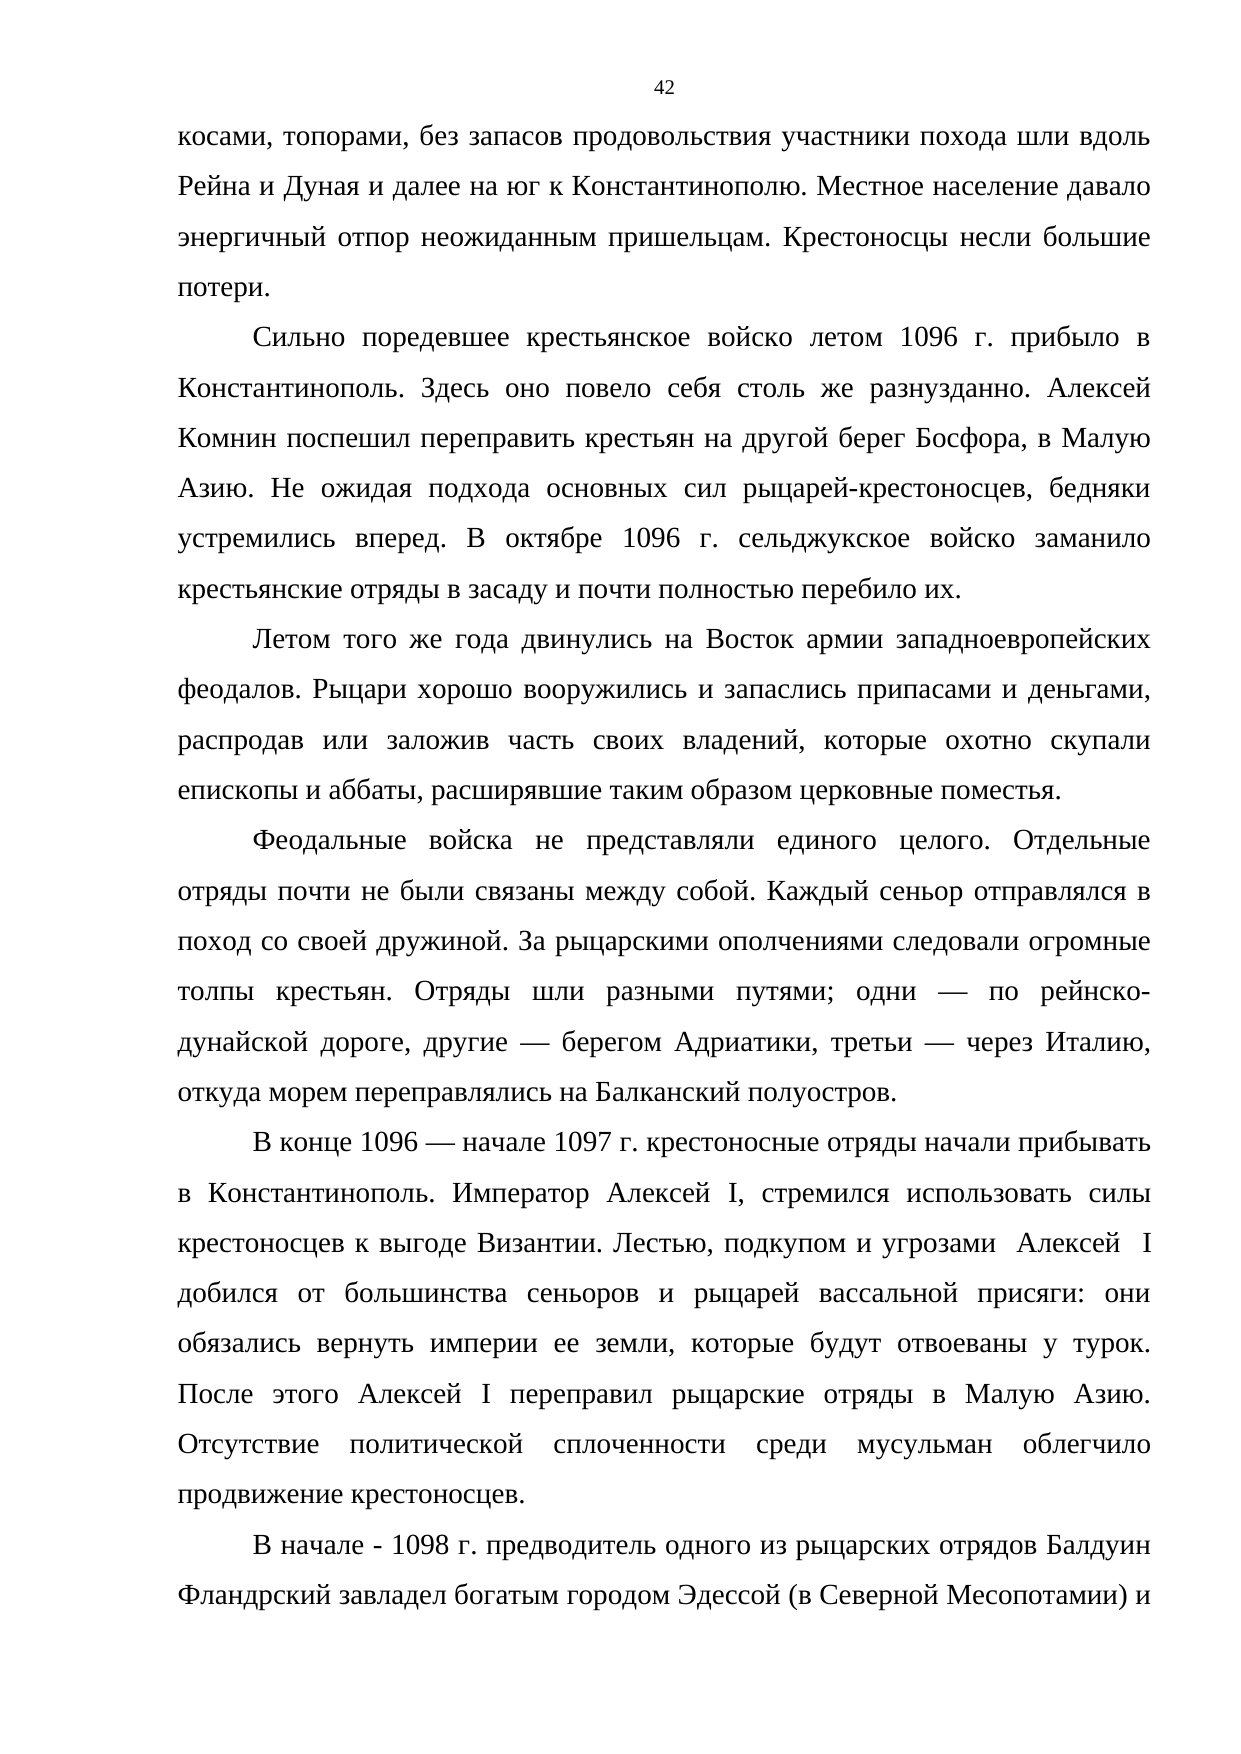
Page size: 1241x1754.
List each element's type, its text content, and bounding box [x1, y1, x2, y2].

text Феодальные войска не представляли единого целого. Отдельные отряды почти не были связаны между собой. Каждый сеньор отправлялся в поход со своей дружиной. За рыцарскими ополчениями следовали огромные толпы крестьян. Отряды шли разными путями; одни — по рейнско-дунайской дороге, другие — берегом Адриатики, третьи — через Италию, откуда морем переправлялись на Балканский полуостров. [177, 822, 1152, 1108]
text В конце 1096 — начале . крестоносные отряды начали прибывать в Константинополь. Император Алексей I, стремился использовать силы крестоносцев к выгоде Византии. Лестью, подкупом и угрозами Алексей I добился от большинства сеньоров и рыцарей вассальной присяги: они обязались вернуть империи ее земли, которые будут отвоеваны у турок. После этого Алексей I переправил рыцарские отряды в Малую Азию. Отсутствие политической сплоченности среди мусульман облегчило продвижение крестоносцев. [177, 1124, 1152, 1510]
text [177, 118, 1152, 303]
text Сильно поредевшее крестьянское войско летом . прибыло в Константинополь. Здесь оно повело себя столь же разнузданно. Алексей Комнин поспешил переправить крестьян на другой берег Босфора, в Малую Азию. Не ожидая подхода основных сил рыцарей-крестоносцев, бедняки устремились вперед. В октябре . сельджукское войско заманило крестьянские отряды в засаду и почти полностью перебило их. [177, 319, 1152, 604]
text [177, 1527, 1152, 1611]
text Летом того же года двинулись на Восток армии западноевропейских феодалов. Рыцари хорошо вооружились и запаслись припасами и деньгами, распродав или заложив часть своих владений, которые охотно скупали епископы и аббаты, расширявшие таким образом церковные поместья. [177, 621, 1152, 806]
